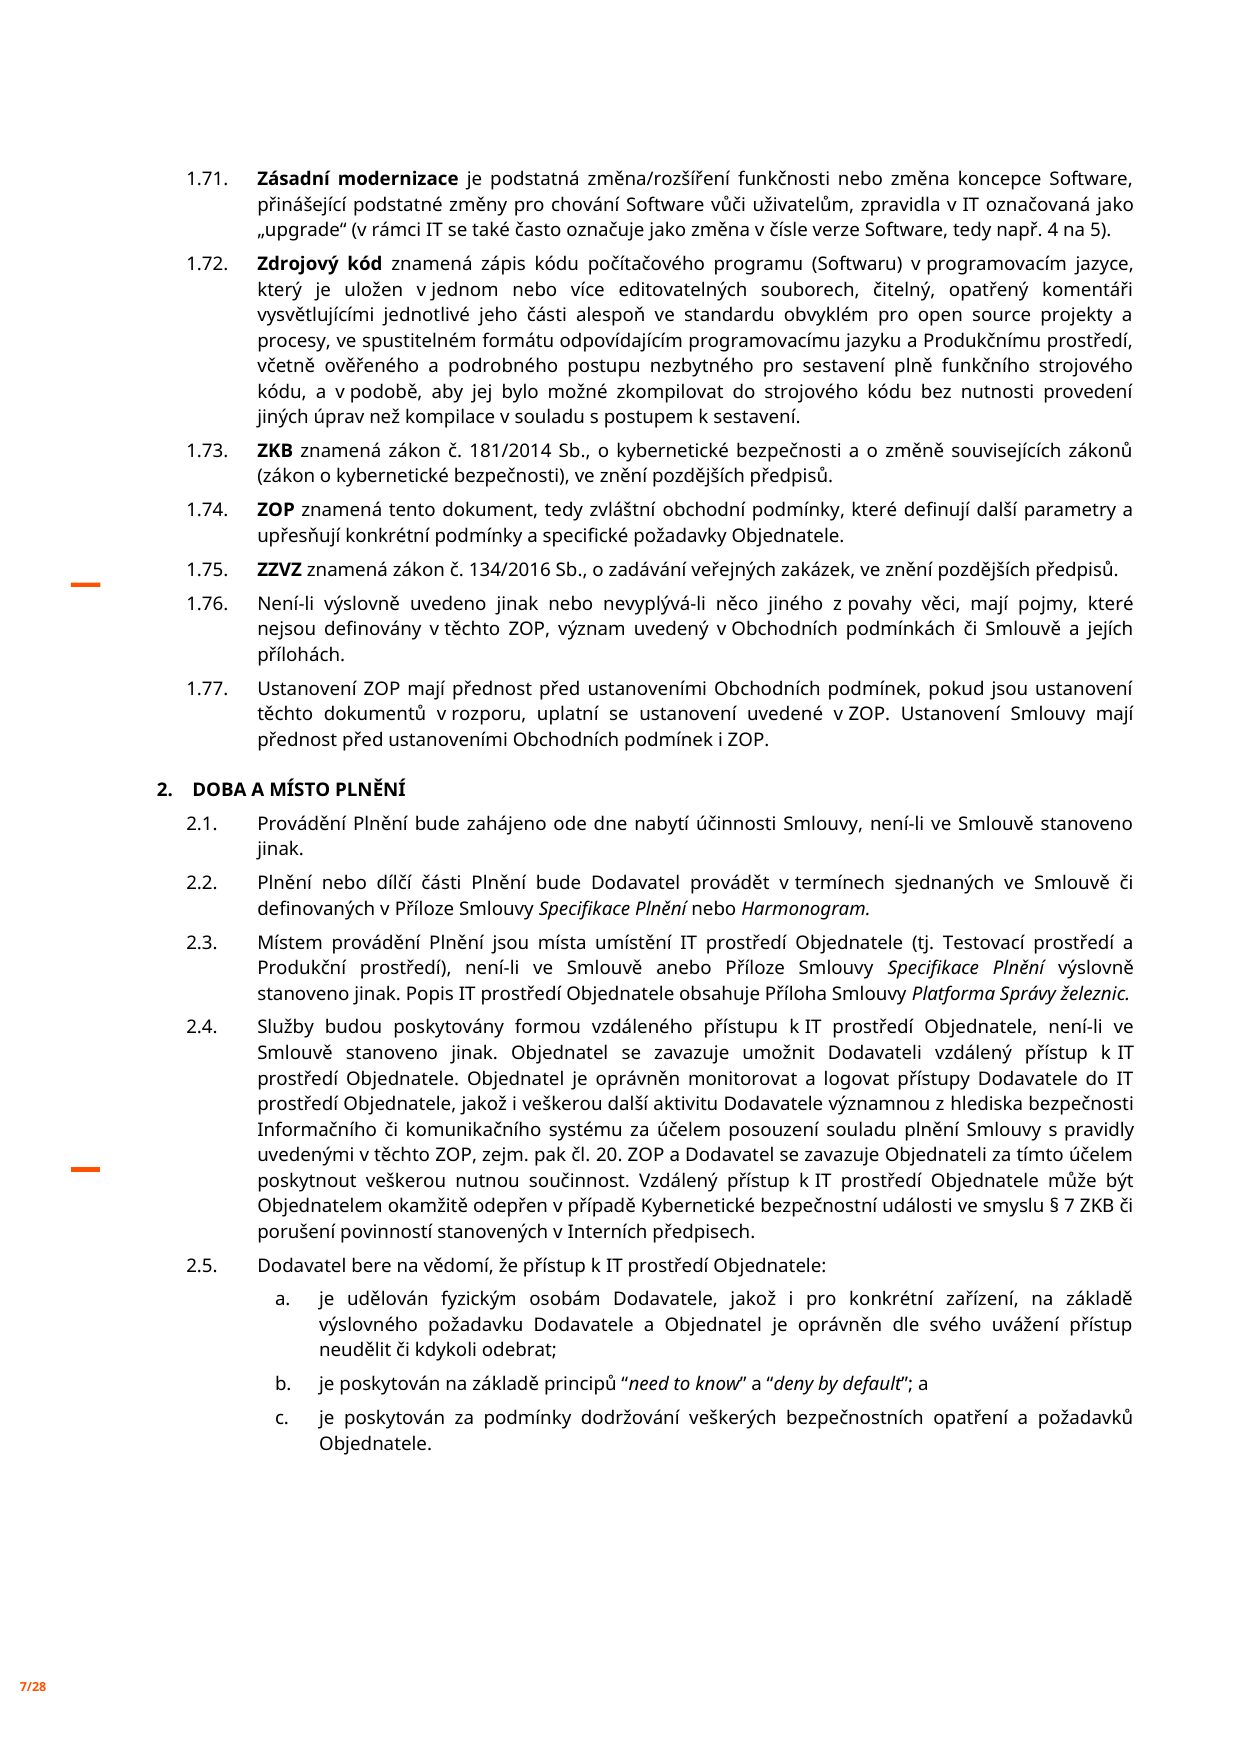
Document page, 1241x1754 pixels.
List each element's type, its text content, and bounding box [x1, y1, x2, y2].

text Plnění nebo dílčí části Plnění bude Dodavatel provádět v termínech sjednaných ve Smlouvě či definovaných v Příloze Smlouvy Specifikace Plnění nebo Harmonogram. [186, 869, 1134, 921]
text Zásadní modernizace je podstatná změna/rozšíření funkčnosti nebo změna koncepce Software, přinášející podstatné změny pro chování Software vůči uživatelům, zpravidla v IT označovaná jako „upgrade“ (v rámci IT se také často označuje jako změna v čísle verze Software, tedy např. 4 na 5). [186, 165, 1134, 242]
text Doba a místo plnění [157, 776, 1134, 802]
list je poskytován za podmínky dodržování veškerých bezpečnostních opatření a požadavků Objednatele. [275, 1404, 1134, 1456]
text ZZVZ znamená zákon č. 134/2016 Sb., o zadávání veřejných zakázek, ve znění pozdějších předpisů. [186, 556, 1134, 582]
text Služby budou poskytovány formou vzdáleného přístupu k IT prostředí Objednatele, není-li ve Smlouvě stanoveno jinak. Objednatel se zavazuje umožnit Dodavateli vzdálený přístup k IT prostředí Objednatele. Objednatel je oprávněn monitorovat a logovat přístupy Dodavatele do IT prostředí Objednatele, jakož i veškerou další aktivitu Dodavatele významnou z hlediska bezpečnosti Informačního či komunikačního systému za účelem posouzení souladu plnění Smlouvy s pravidly uvedenými v těchto ZOP, zejm. pak čl. 20. ZOP a Dodavatel se zavazuje Objednateli za tímto účelem poskytnout veškerou nutnou součinnost. Vzdálený přístup k IT prostředí Objednatele může být Objednatelem okamžitě odepřen v případě Kybernetické bezpečnostní události ve smyslu § 7 ZKB či porušení povinností stanovených v Interních předpisech. [186, 1014, 1134, 1243]
text Ustanovení ZOP mají přednost před ustanoveními Obchodních podmínek, pokud jsou ustanovení těchto dokumentů v rozporu, uplatní se ustanovení uvedené v ZOP. Ustanovení Smlouvy mají přednost před ustanoveními Obchodních podmínek i ZOP. [186, 675, 1134, 751]
text Místem provádění Plnění jsou místa umístění IT prostředí Objednatele (tj. Testovací prostředí a Produkční prostředí), není-li ve Smlouvě anebo Příloze Smlouvy Specifikace Plnění výslovně stanoveno jinak. Popis IT prostředí Objednatele obsahuje Příloha Smlouvy Platforma Správy železnic. [186, 929, 1134, 1006]
text Provádění Plnění bude zahájeno ode dne nabytí účinnosti Smlouvy, není-li ve Smlouvě stanoveno jinak. [186, 810, 1134, 861]
text Není-li výslovně uvedeno jinak nebo nevyplývá-li něco jiného z povahy věci, mají pojmy, které nejsou definovány v těchto ZOP, význam uvedený v Obchodních podmínkách či Smlouvě a jejích přílohách. [186, 590, 1134, 666]
list je udělován fyzickým osobám Dodavatele, jakož i pro konkrétní zařízení, na základě výslovného požadavku Dodavatele a Objednatel je oprávněn dle svého uvážení přístup neudělit či kdykoli odebrat; [275, 1286, 1134, 1362]
text ZOP znamená tento dokument, tedy zvláštní obchodní podmínky, které definují další parametry a upřesňují konkrétní podmínky a specifické požadavky Objednatele. [186, 497, 1134, 548]
text Zdrojový kód znamená zápis kódu počítačového programu (Softwaru) v programovacím jazyce, který je uložen v jednom nebo více editovatelných souborech, čitelný, opatřený komentáři vysvětlujícími jednotlivé jeho části alespoň ve standardu obvyklém pro open source projekty a procesy, ve spustitelném formátu odpovídajícím programovacímu jazyku a Produkčnímu prostředí, včetně ověřeného a podrobného postupu nezbytného pro sestavení plně funkčního strojového kódu, a v podobě, aby jej bylo možné zkompilovat do strojového kódu bez nutnosti provedení jiných úprav než kompilace v souladu s postupem k sestavení. [186, 250, 1134, 429]
text ZKB znamená zákon č. 181/2014 Sb., o kybernetické bezpečnosti a o změně souvisejících zákonů (zákon o kybernetické bezpečnosti), ve znění pozdějších předpisů. [186, 437, 1134, 488]
list je poskytován na základě principů “need to know” a “deny by default”; a [275, 1371, 1134, 1396]
text Dodavatel bere na vědomí, že přístup k IT prostředí Objednatele: [186, 1252, 1134, 1277]
